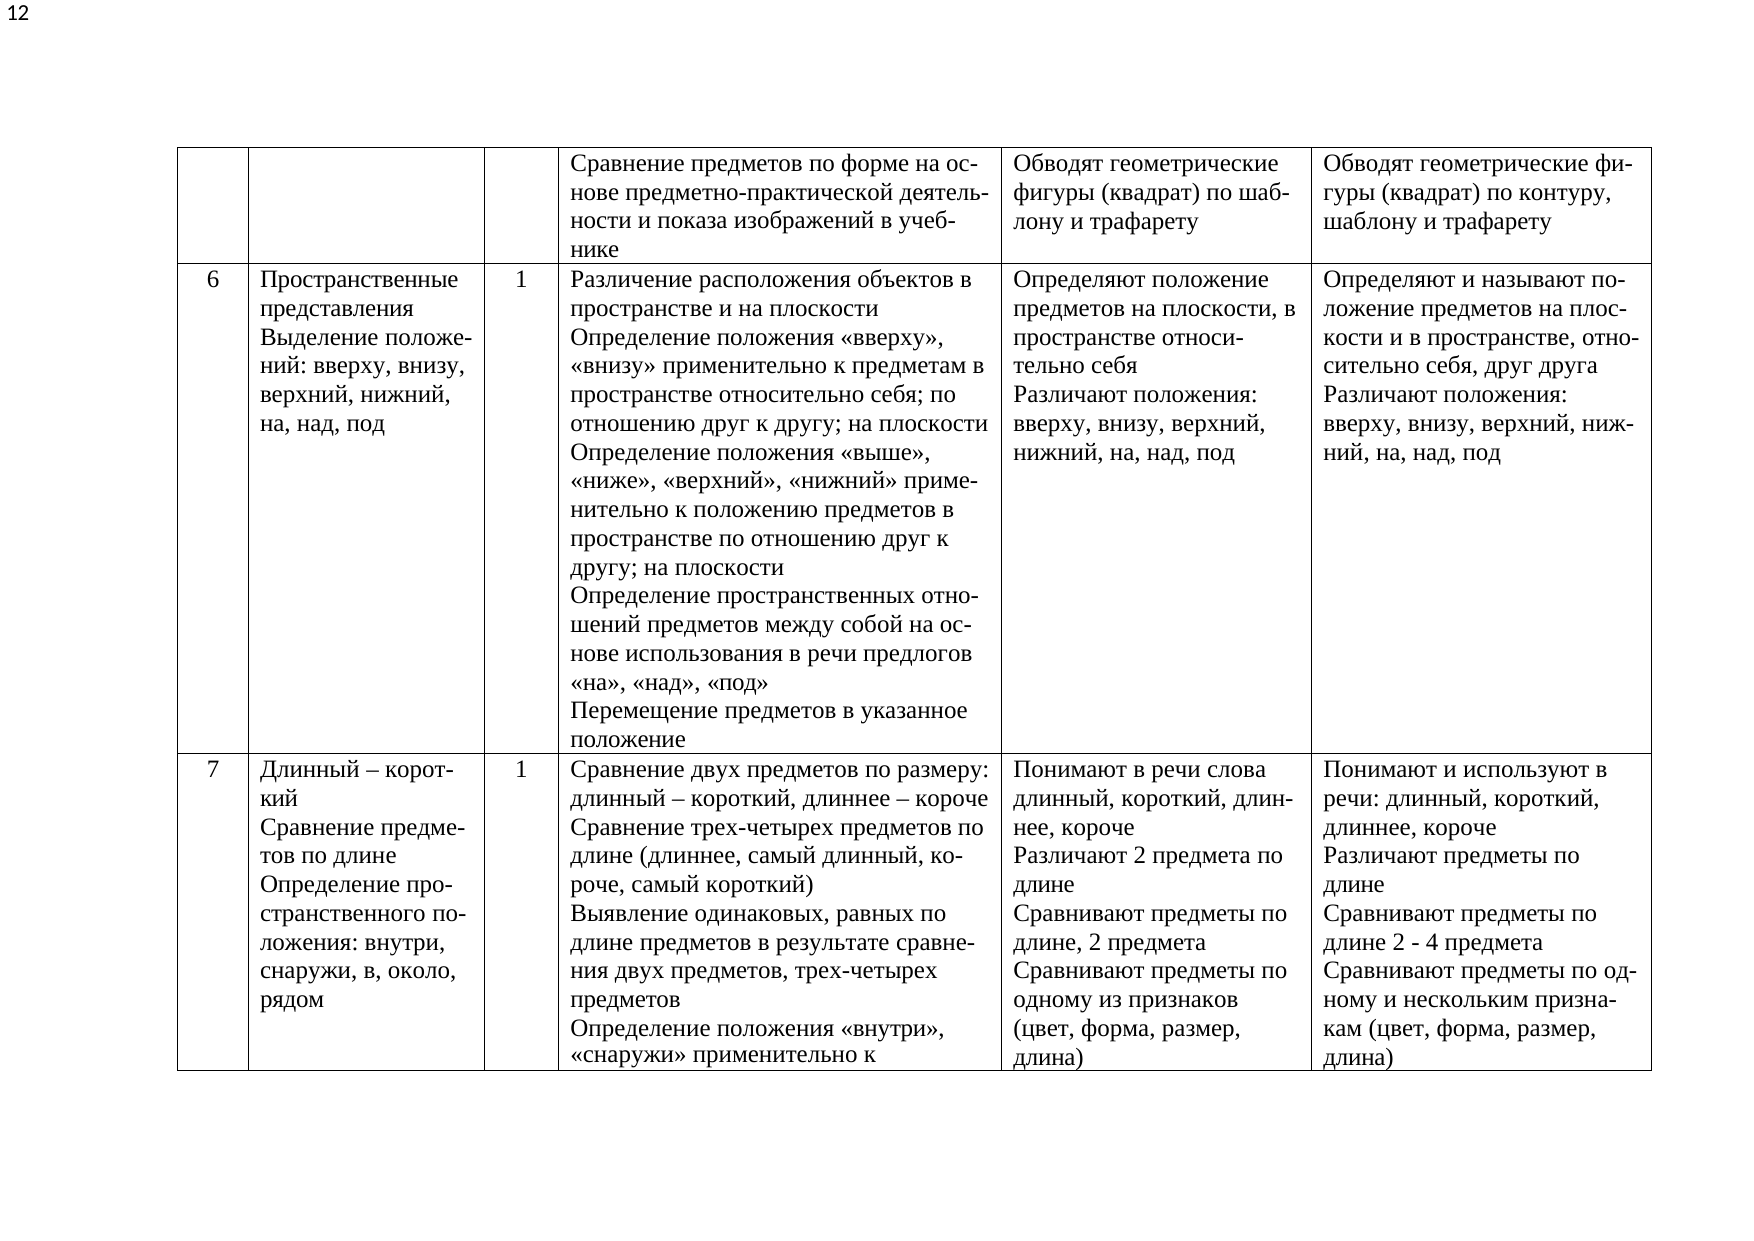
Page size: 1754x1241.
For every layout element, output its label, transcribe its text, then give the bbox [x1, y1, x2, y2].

table_header [249, 148, 484, 263]
table_cell Определяют и называют по- ложение предметов на плос- кости и в пространстве, отно- сительно себя, друг друга Различают положения: вверху, внизу, верхний, ниж- ний, на, над, под [1312, 264, 1651, 753]
table_header [178, 148, 248, 263]
table_cell 6 [178, 264, 248, 753]
table_cell 1 [485, 754, 558, 1070]
table_cell Понимают и используют в речи: длинный, короткий, длиннее, короче Различают предметы по длине Сравнивают предметы по длине 2 - 4 предмета Сравнивают предметы по од- ному и нескольким призна- кам (цвет, форма, размер, длина) [1312, 754, 1651, 1070]
table_cell Понимают в речи слова длинный, короткий, длин- нее, короче Различают 2 предмета по длине Сравнивают предметы по длине, 2 предмета Сравнивают предметы по одному из признаков (цвет, форма, размер, длина) [1002, 754, 1311, 1070]
table_cell Пространственные представления Выделение положе- ний: вверху, внизу, верхний, нижний, на, над, под [249, 264, 484, 753]
table_cell 1 [485, 264, 558, 753]
table_cell Длинный – корот- кий Сравнение предме- тов по длине Определение про- странственного по- ложения: внутри, снаружи, в, около, рядом [249, 754, 484, 1070]
table_header Сравнение предметов по форме на ос- нове предметно-практической деятель- ности и показа изображений в учеб- нике [559, 148, 1001, 263]
table_cell Различение расположения объектов в пространстве и на плоскости Определение положения «вверху», «внизу» применительно к предметам в пространстве относительно себя; по отношению друг к другу; на плоскости Определение положения «выше», «ниже», «верхний», «нижний» приме- нительно к положению предметов в пространстве по отношению друг к другу; на плоскости Определение пространственных отно- шений предметов между собой на ос- нове использования в речи предлогов «на», «над», «под» Перемещение предметов в указанное положение [559, 264, 1001, 753]
table_cell Определяют положение предметов на плоскости, в пространстве относи- тельно себя Различают положения: вверху, внизу, верхний, нижний, на, над, под [1002, 264, 1311, 753]
table_header Обводят геометрические фи- гуры (квадрат) по контуру, шаблону и трафарету [1312, 148, 1651, 263]
table_header [485, 148, 558, 263]
table_cell Сравнение двух предметов по размеру: длинный – короткий, длиннее – короче Сравнение трех-четырех предметов по длине (длиннее, самый длинный, ко- роче, самый короткий) Выявление одинаковых, равных по длине предметов в результате сравне- ния двух предметов, трех-четырех предметов Определение положения «внутри», «снаружи» применительно к [559, 754, 1001, 1070]
table_header Обводят геометрические фигуры (квадрат) по шаб- лону и трафарету [1002, 148, 1311, 263]
table_cell 7 [178, 754, 248, 1070]
